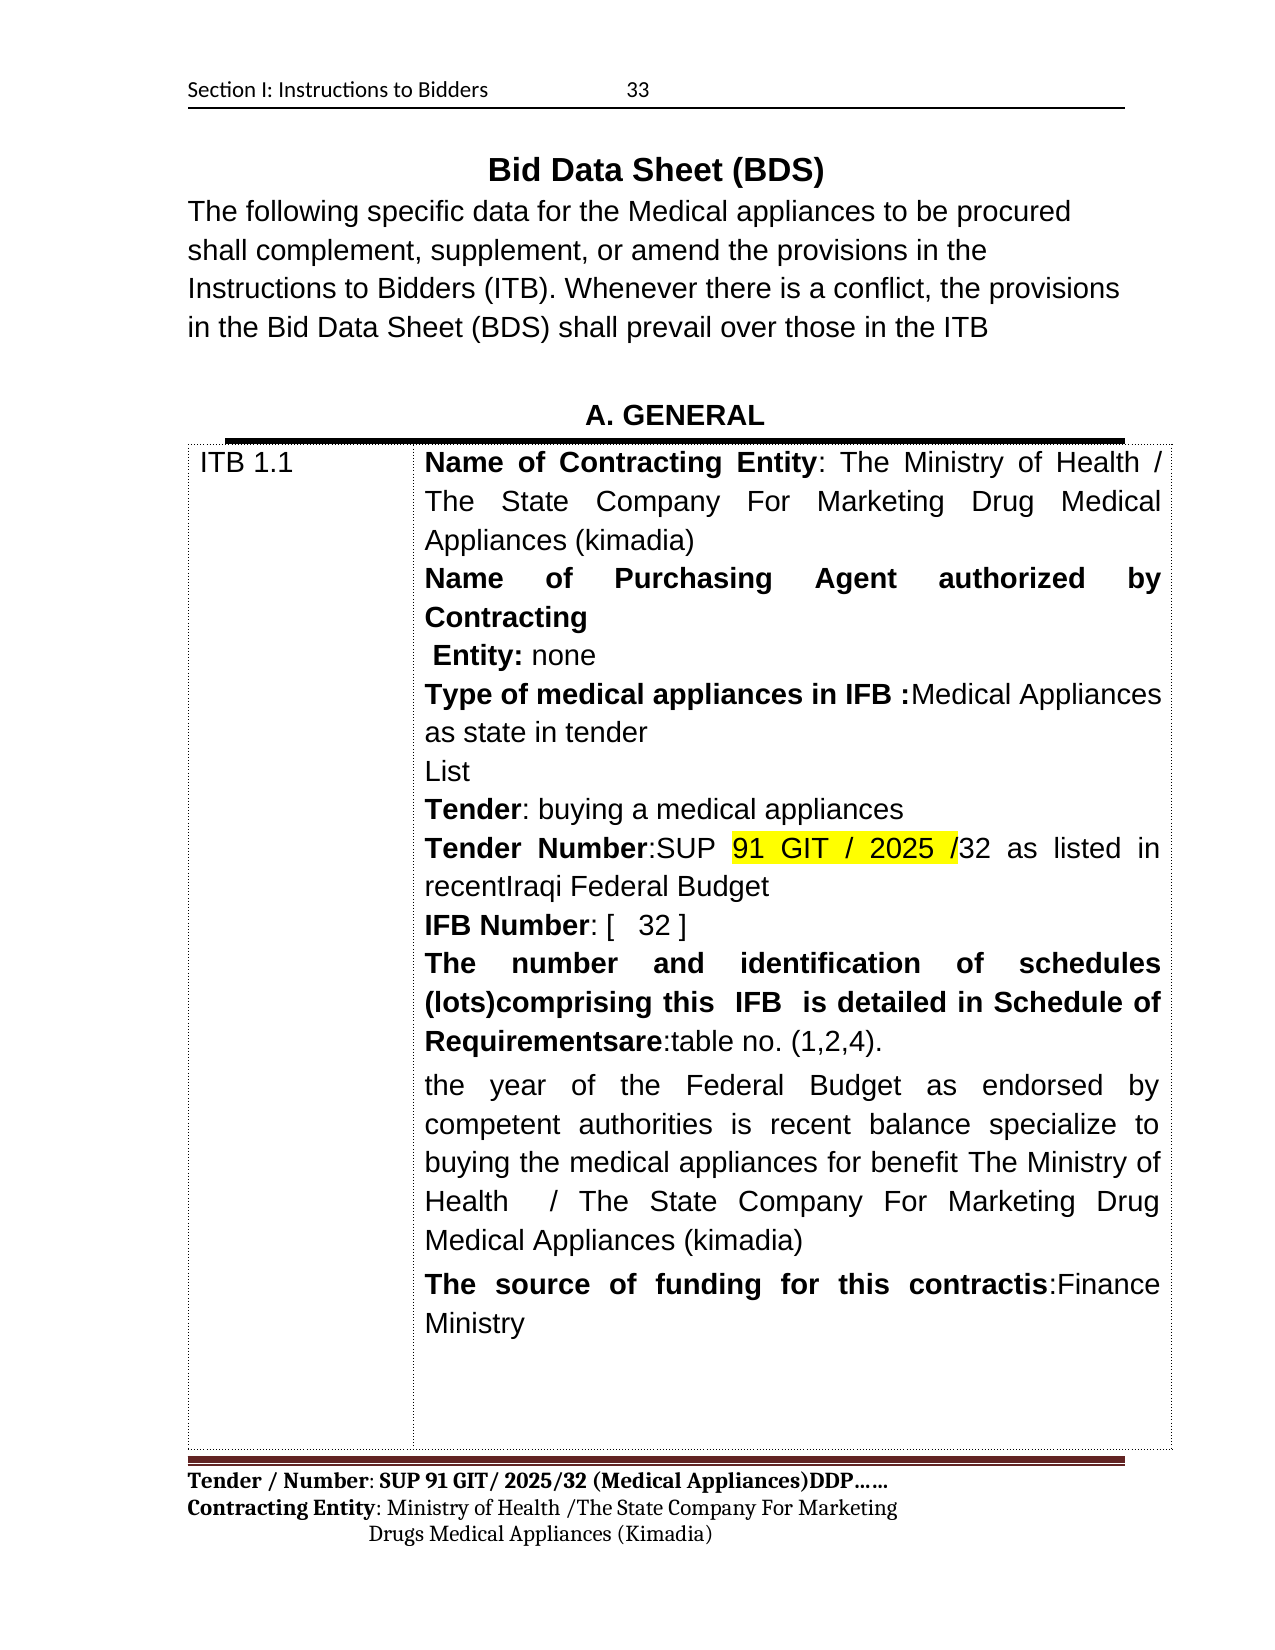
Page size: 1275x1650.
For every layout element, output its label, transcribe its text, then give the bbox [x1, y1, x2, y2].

table_header ITB 1.1 [188, 444, 413, 1448]
text The following specific data for the Medical appliances to be procured shall complement, supplement, or amend the provisions in the Instructions to Bidders (ITB). Whenever there is a conflict, the provisions in the Bid Data Sheet (BDS) shall prevail over those in the ITB [187, 194, 1125, 343]
text Bid Data Sheet (BDS) [187, 150, 1125, 188]
table_header Name of Contracting Entity: The Ministry of Health / The State Company For Marketing Drug Medical Appliances (kimadia) Name of Purchasing Agent authorized by Contracting Entity: none Type of medical appliances in IFB :Medical Appliances as state in tender List Tender: buying a medical appliances Tender Number:SUP 91 GIT / 2025 /32 as listed in recentIraqi Federal Budget IFB Number: [ 32 ] The number and identification of schedules (lots)comprising this IFB is detailed in Schedule of Requirementsare:table no. (1,2,4). the year of the Federal Budget as endorsed by competent authorities is recent balance specialize to buying the medical appliances for benefit The Ministry of Health / The State Company For Marketing Drug Medical Appliances (kimadia) The source of funding for this contractis:Finance Ministry [413, 444, 1172, 1448]
list GENERAL [225, 398, 1125, 438]
